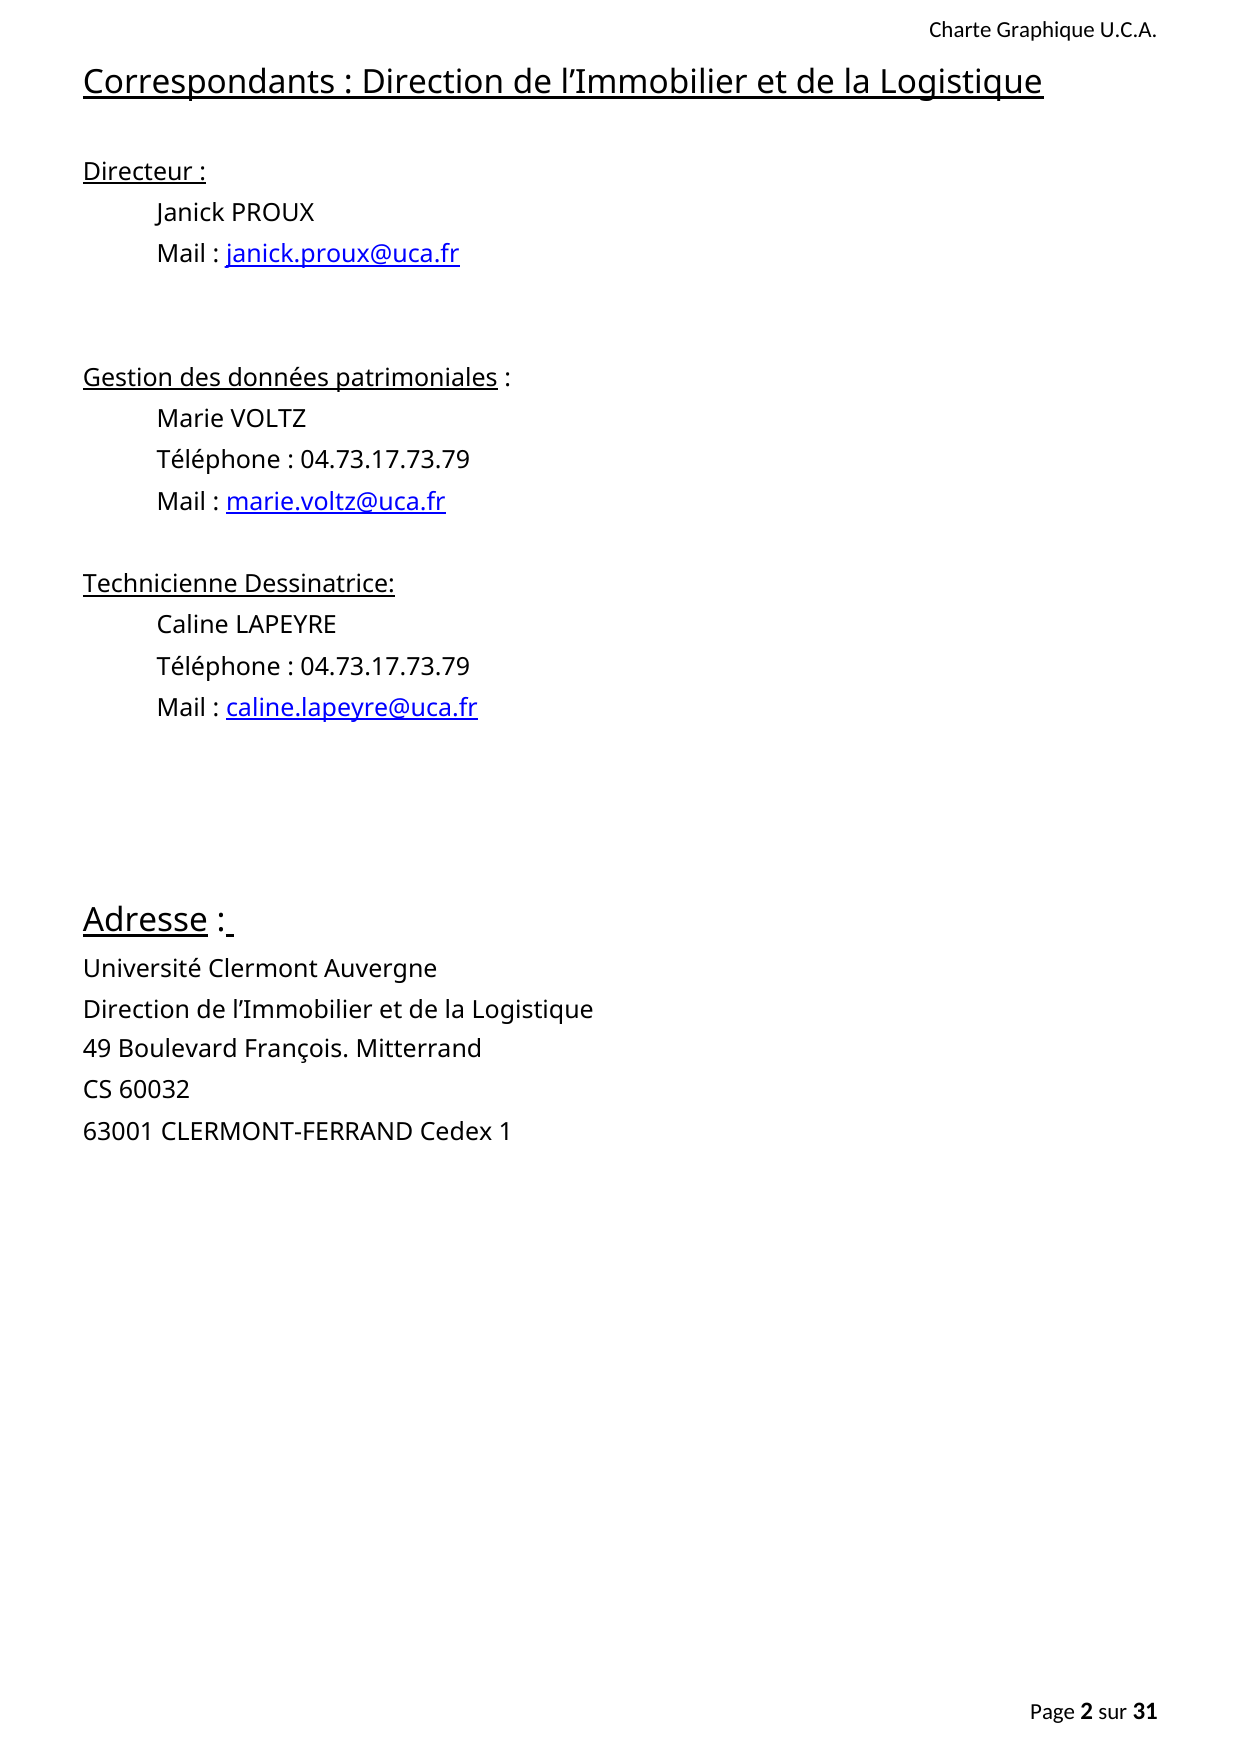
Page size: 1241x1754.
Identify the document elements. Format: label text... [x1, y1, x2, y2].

text Gestion des données patrimoniales : [83, 360, 1157, 394]
text Mail : janick.proux@uca.fr [83, 236, 1157, 270]
text Technicienne Dessinatrice: [83, 566, 1157, 600]
text Téléphone : 04.73.17.73.79 [83, 442, 1157, 476]
text Téléphone : 04.73.17.73.79 [83, 648, 1157, 682]
text 63001 CLERMONT-FERRAND Cedex 1 [83, 1113, 1157, 1147]
text Caline LAPEYRE [83, 607, 1157, 641]
text Correspondants : Direction de l’Immobilier et de la Logistique [83, 58, 1157, 103]
text Mail : marie.voltz@uca.fr [83, 483, 1157, 517]
text Direction de l’Immobilier et de la Logistique 49 Boulevard François. Mitterrand [83, 991, 1157, 1065]
text Mail : caline.lapeyre@uca.fr [83, 690, 1157, 724]
text Adresse : [83, 896, 1157, 941]
text CS 60032 [83, 1072, 1157, 1106]
text Janick PROUX [83, 195, 1157, 229]
text Marie VOLTZ [83, 401, 1157, 435]
text Directeur : [83, 153, 1157, 187]
text Université Clermont Auvergne [83, 950, 1157, 984]
